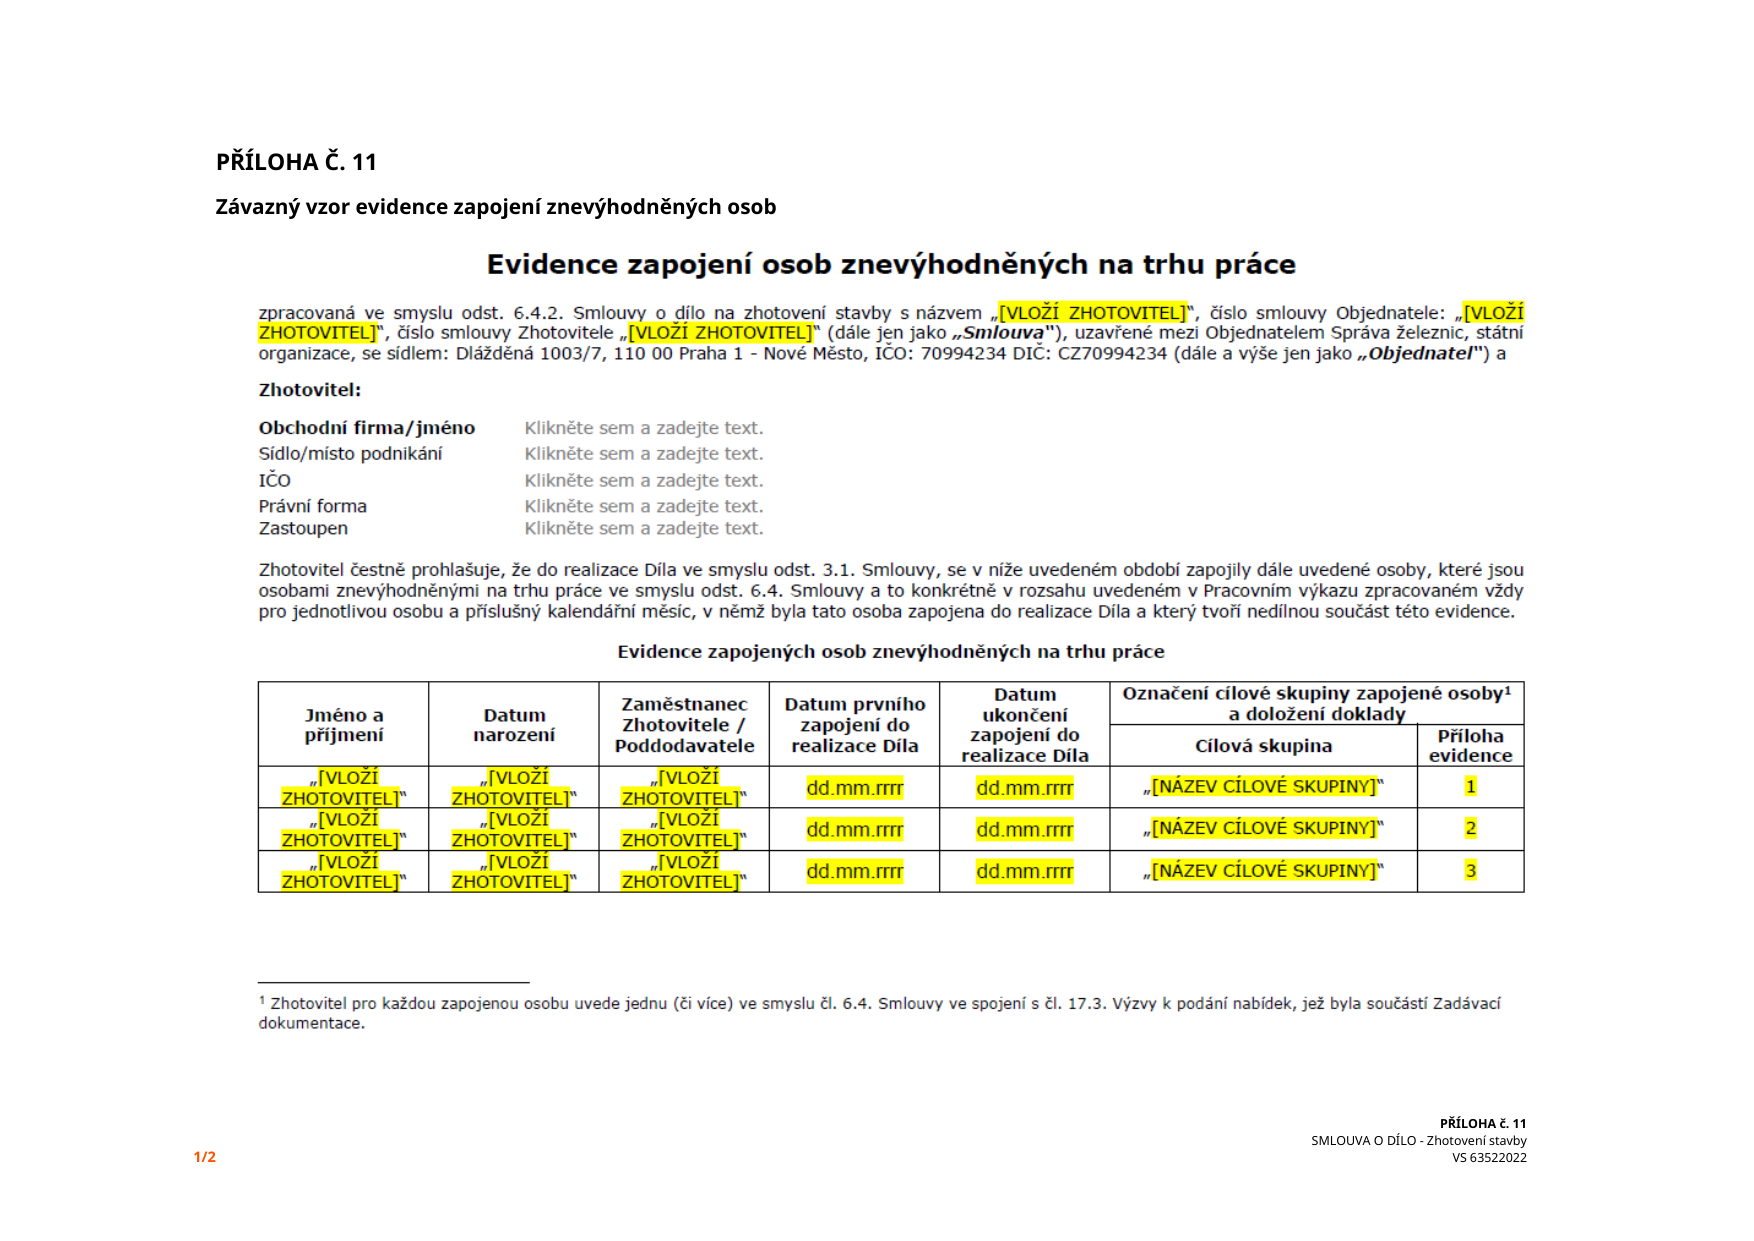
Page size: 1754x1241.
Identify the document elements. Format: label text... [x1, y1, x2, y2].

text Závazný vzor evidence zapojení znevýhodněných osob [216, 192, 1606, 221]
text Příloha č. 11 [216, 146, 1606, 177]
